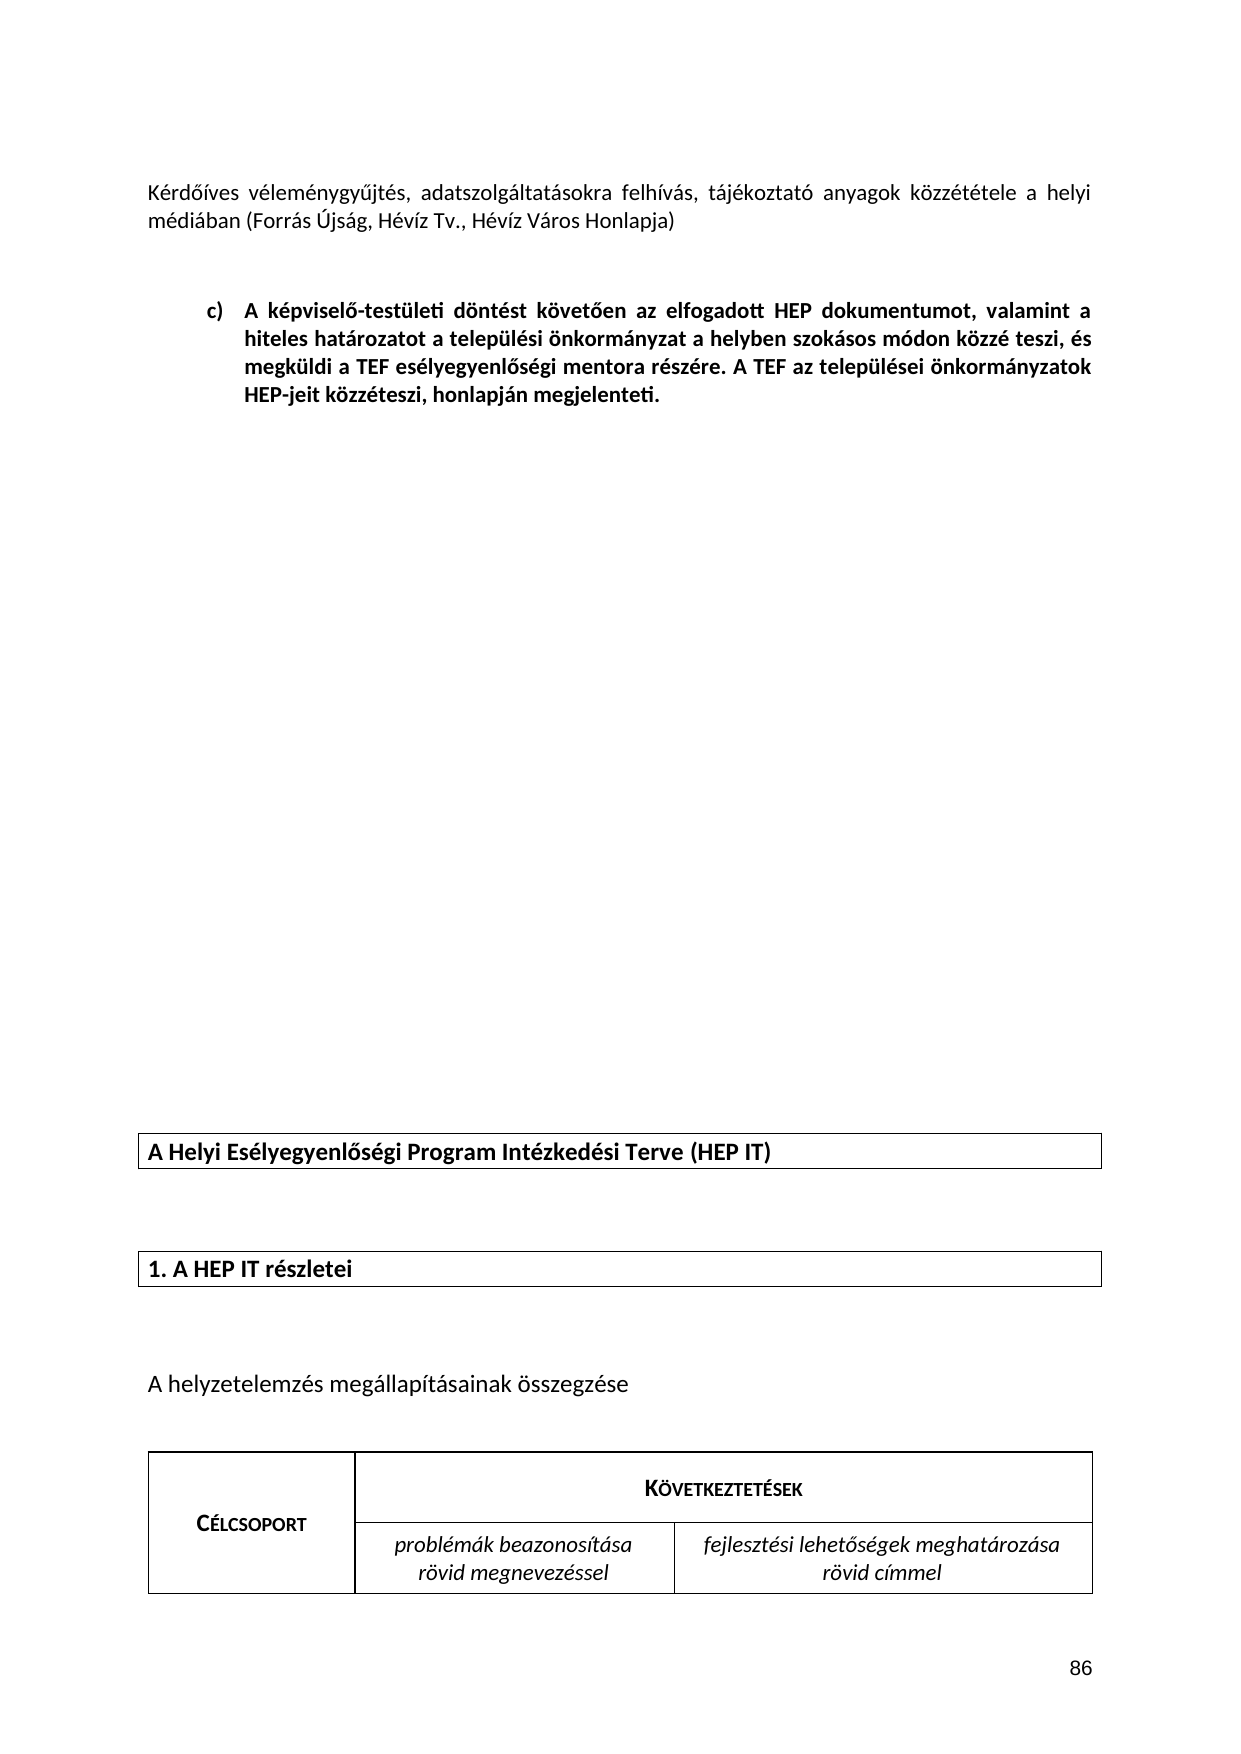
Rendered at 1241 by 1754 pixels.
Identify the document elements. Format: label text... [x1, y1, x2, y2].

list A képviselő-testületi döntést követően az elfogadott HEP dokumentumot, valamint a hiteles határozatot a települési önkormányzat a helyben szokásos módon közzé teszi, és megküldi a TEF esélyegyenlőségi mentora részére. A TEF az települései önkormányzatok HEP-jeit közzéteszi, honlapján megjelenteti. [207, 296, 1093, 408]
text Kérdőíves véleménygyűjtés, adatszolgáltatásokra felhívás, tájékoztató anyagok közzététele a helyi médiában (Forrás Újság, Hévíz Tv., Hévíz Város Honlapja) [148, 178, 1093, 234]
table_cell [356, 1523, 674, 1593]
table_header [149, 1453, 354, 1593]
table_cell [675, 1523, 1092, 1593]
subtitle A helyzetelemzés megállapításainak összegzése [148, 1368, 1093, 1398]
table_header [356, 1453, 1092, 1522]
subtitle HEP IT részletei [139, 1252, 1101, 1286]
subtitle A Helyi Esélyegyenlőségi Program Intézkedési Terve (HEP IT) [139, 1134, 1101, 1168]
